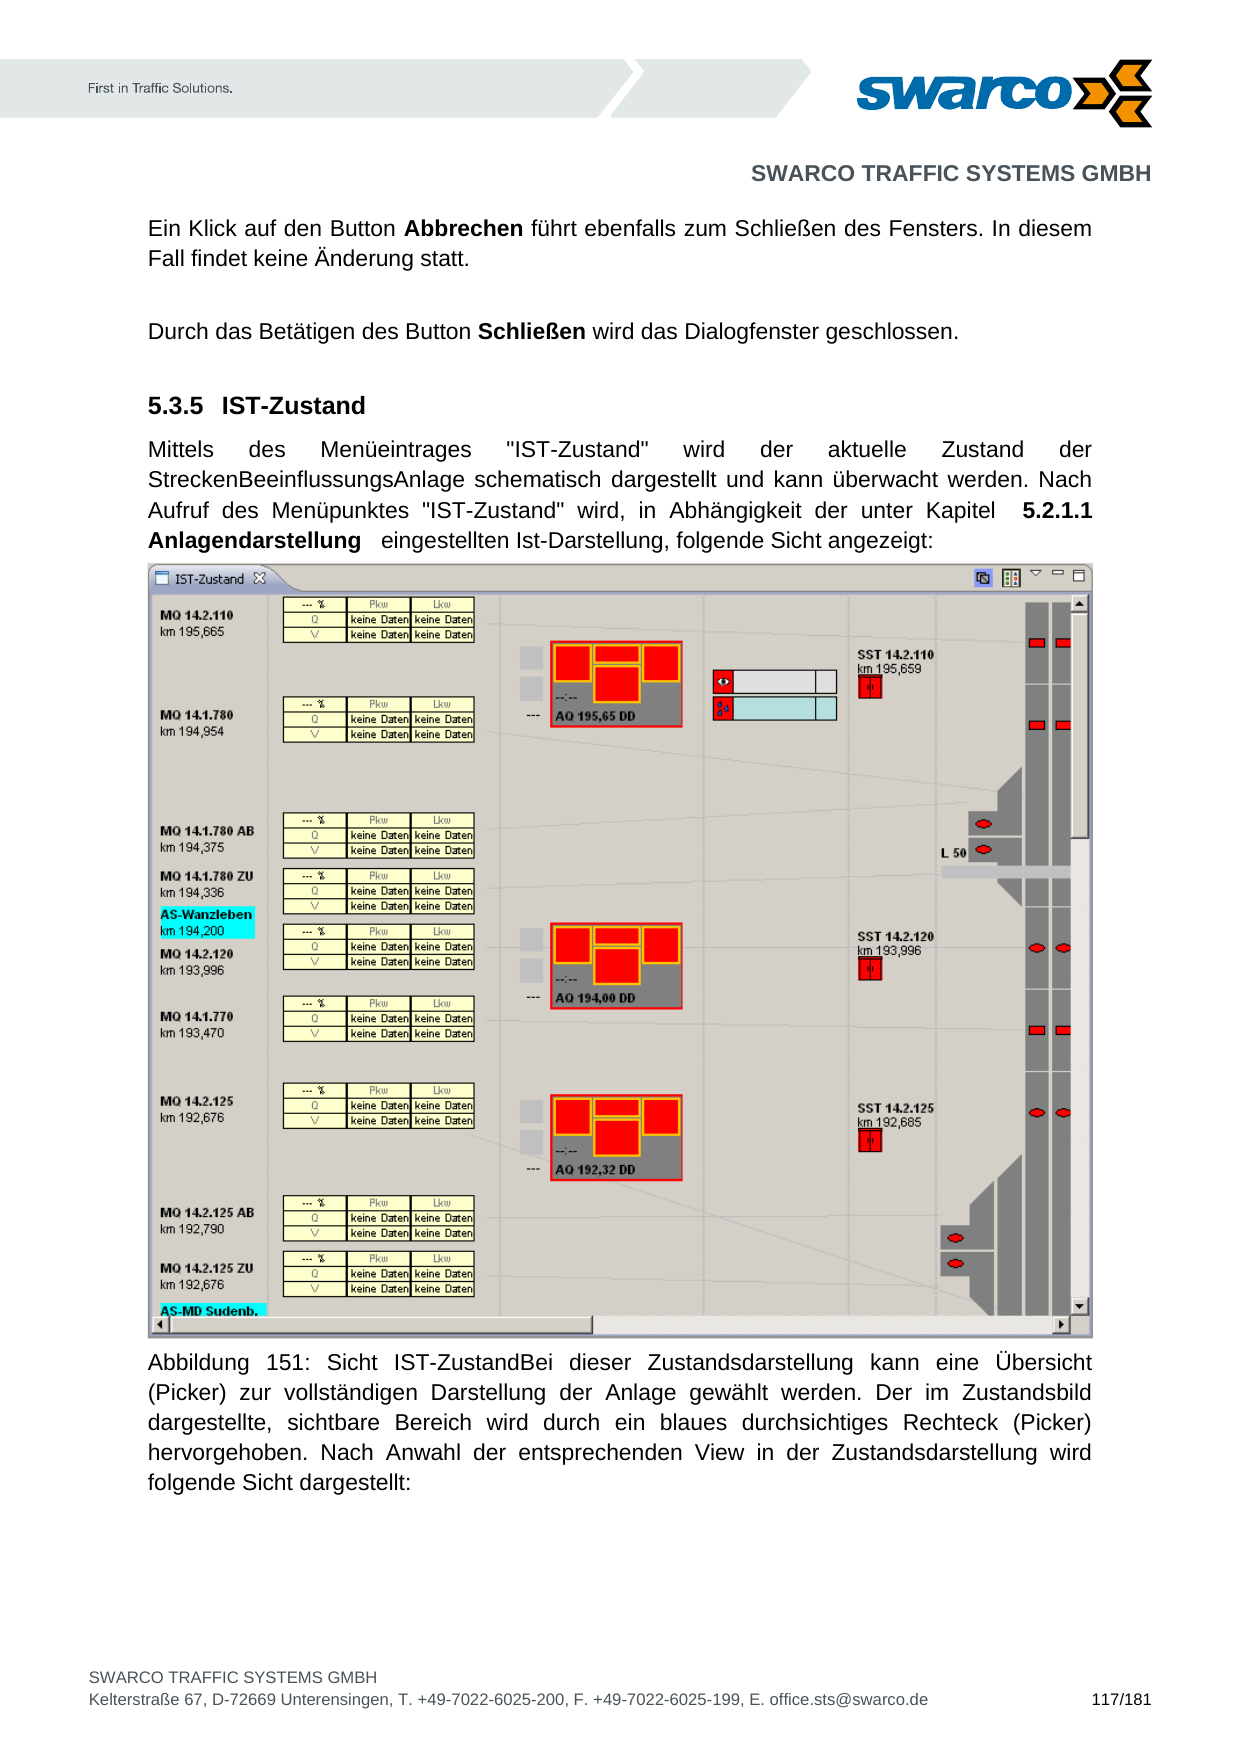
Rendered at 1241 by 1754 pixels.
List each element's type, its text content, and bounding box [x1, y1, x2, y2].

subtitle IST-Zustand [148, 391, 1092, 419]
picture [147, 563, 1093, 1339]
text Ein Klick auf den Button Abbrechen führt ebenfalls zum Schließen des Fensters. In diesem Fall findet keine Änderung statt. [148, 215, 1092, 271]
text Mittels des Menüeintrages "IST-Zustand" wird der aktuelle Zustand der StreckenBeeinflussungsAnlage schematisch dargestellt und kann überwacht werden. Nach Aufruf des Menüpunktes "IST-Zustand" wird, in Abhängigkeit der unter Kapitel 5.2.1.1 Anlagendarstellung eingestellten Ist-Darstellung, folgende Sicht angezeigt: [148, 436, 1092, 553]
text Durch das Betätigen des Button Schließen wird das Dialogfenster geschlossen. [148, 318, 1092, 344]
text Abbildung 151: Sicht IST-ZustandBei dieser Zustandsdarstellung kann eine Übersicht (Picker) zur vollständigen Darstellung der Anlage gewählt werden. Der im Zustandsbild dargestellte, sichtbare Bereich wird durch ein blaues durchsichtiges Rechteck (Picker) hervorgehoben. Nach Anwahl der entsprechenden View in der Zustandsdarstellung wird folgende Sicht dargestellt: [148, 1348, 1092, 1496]
